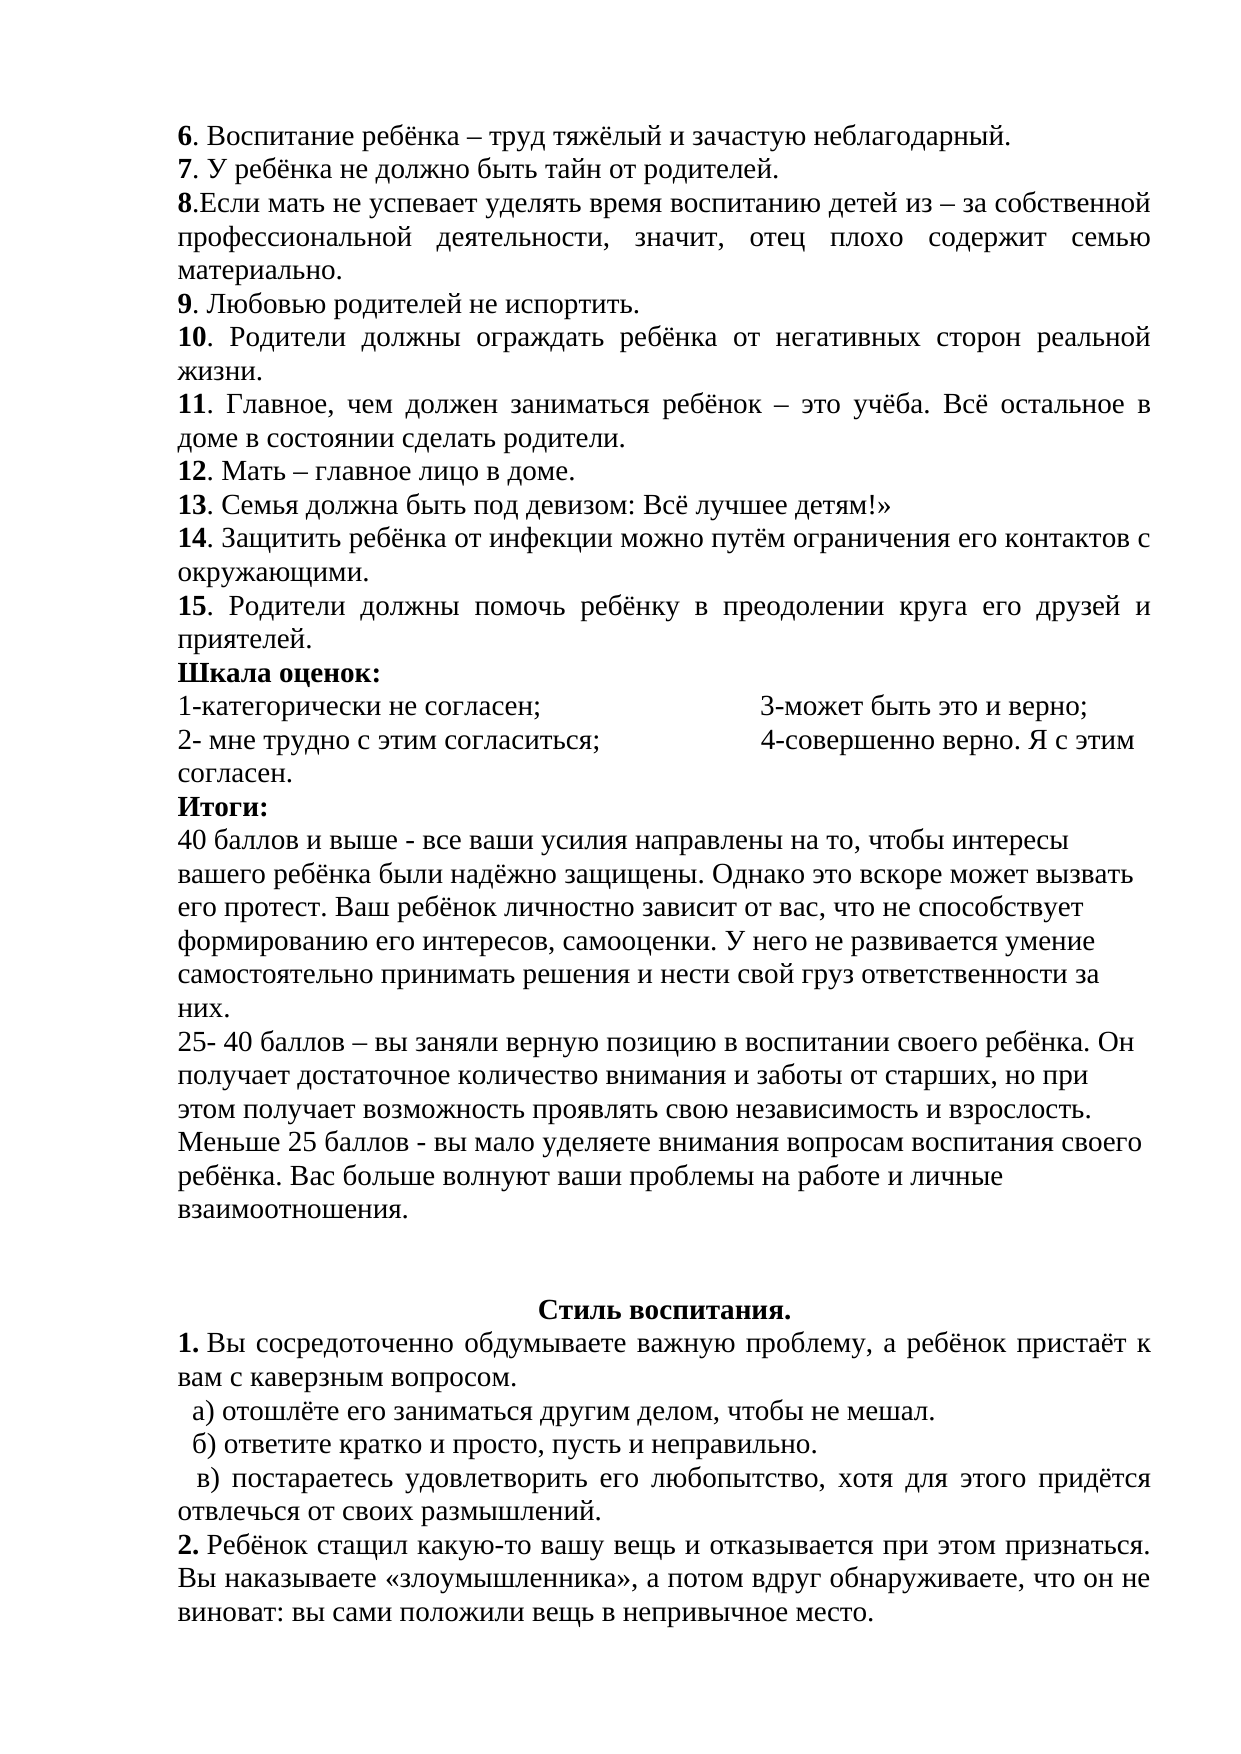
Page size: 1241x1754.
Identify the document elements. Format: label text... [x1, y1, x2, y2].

text Шкала оценок: [177, 655, 1152, 688]
text 9. Любовью родителей не испортить. [177, 286, 1152, 319]
text 11. Главное, чем должен заниматься ребёнок – это учёба. Всё остальное в доме в состоянии сделать родители. [177, 386, 1152, 453]
text 15. Родители должны помочь ребёнку в преодолении круга его друзей и приятелей. [177, 588, 1152, 655]
text 7. У ребёнка не должно быть тайн от родителей. [177, 152, 1152, 185]
text 25- 40 баллов – вы заняли верную позицию в воспитании своего ребёнка. Он получает достаточное количество внимания и заботы от старших, но при этом получает возможность проявлять свою независимость и взрослость. [177, 1024, 1152, 1124]
text Итоги: [177, 789, 1152, 822]
text 1-категорически не согласен; 3-может быть это и верно; [177, 688, 1152, 722]
text 40 баллов и выше - все ваши усилия направлены на то, чтобы интересы вашего ребёнка были надёжно защищены. Однако это вскоре может вызвать его протест. Ваш ребёнок личностно зависит от вас, что не способствует формированию его интересов, самооценки. У него не развивается умение самостоятельно принимать решения и нести свой груз ответственности за них. [177, 822, 1152, 1024]
text Стиль воспитания. [177, 1292, 1152, 1326]
text 10. Родители должны ограждать ребёнка от негативных сторон реальной жизни. [177, 319, 1152, 386]
text 1. Вы сосредоточенно обдумываете важную проблему, а ребёнок пристаёт к вам с каверзным вопросом. [177, 1326, 1152, 1393]
text 6. Воспитание ребёнка – труд тяжёлый и зачастую неблагодарный. [177, 118, 1152, 152]
text 2- мне трудно с этим согласиться; 4-совершенно верно. Я с этим согласен. [177, 722, 1152, 789]
text 2. Ребёнок стащил какую-то вашу вещь и отказывается при этом признаться. Вы наказываете «злоумышленника», а потом вдруг обнаруживаете, что он не виноват: вы сами положили вещь в непривычное место. [177, 1527, 1152, 1627]
text 14. Защитить ребёнка от инфекции можно путём ограничения его контактов с окружающими. [177, 521, 1152, 588]
text б) ответите кратко и просто, пусть и неправильно. [177, 1426, 1152, 1460]
text Меньше 25 баллов - вы мало уделяете внимания вопросам воспитания своего ребёнка. Вас больше волнуют ваши проблемы на работе и личные взаимоотношения. [177, 1124, 1152, 1225]
text в) постараетесь удовлетворить его любопытство, хотя для этого придётся отвлечься от своих размышлений. [177, 1460, 1152, 1527]
text 8.Если мать не успевает уделять время воспитанию детей из – за собственной профессиональной деятельности, значит, отец плохо содержит семью материально. [177, 185, 1152, 286]
text а) отошлёте его заниматься другим делом, чтобы не мешал. [177, 1393, 1152, 1426]
text 12. Мать – главное лицо в доме. [177, 453, 1152, 487]
text 13. Семья должна быть под девизом: Всё лучшее детям!» [177, 487, 1152, 521]
